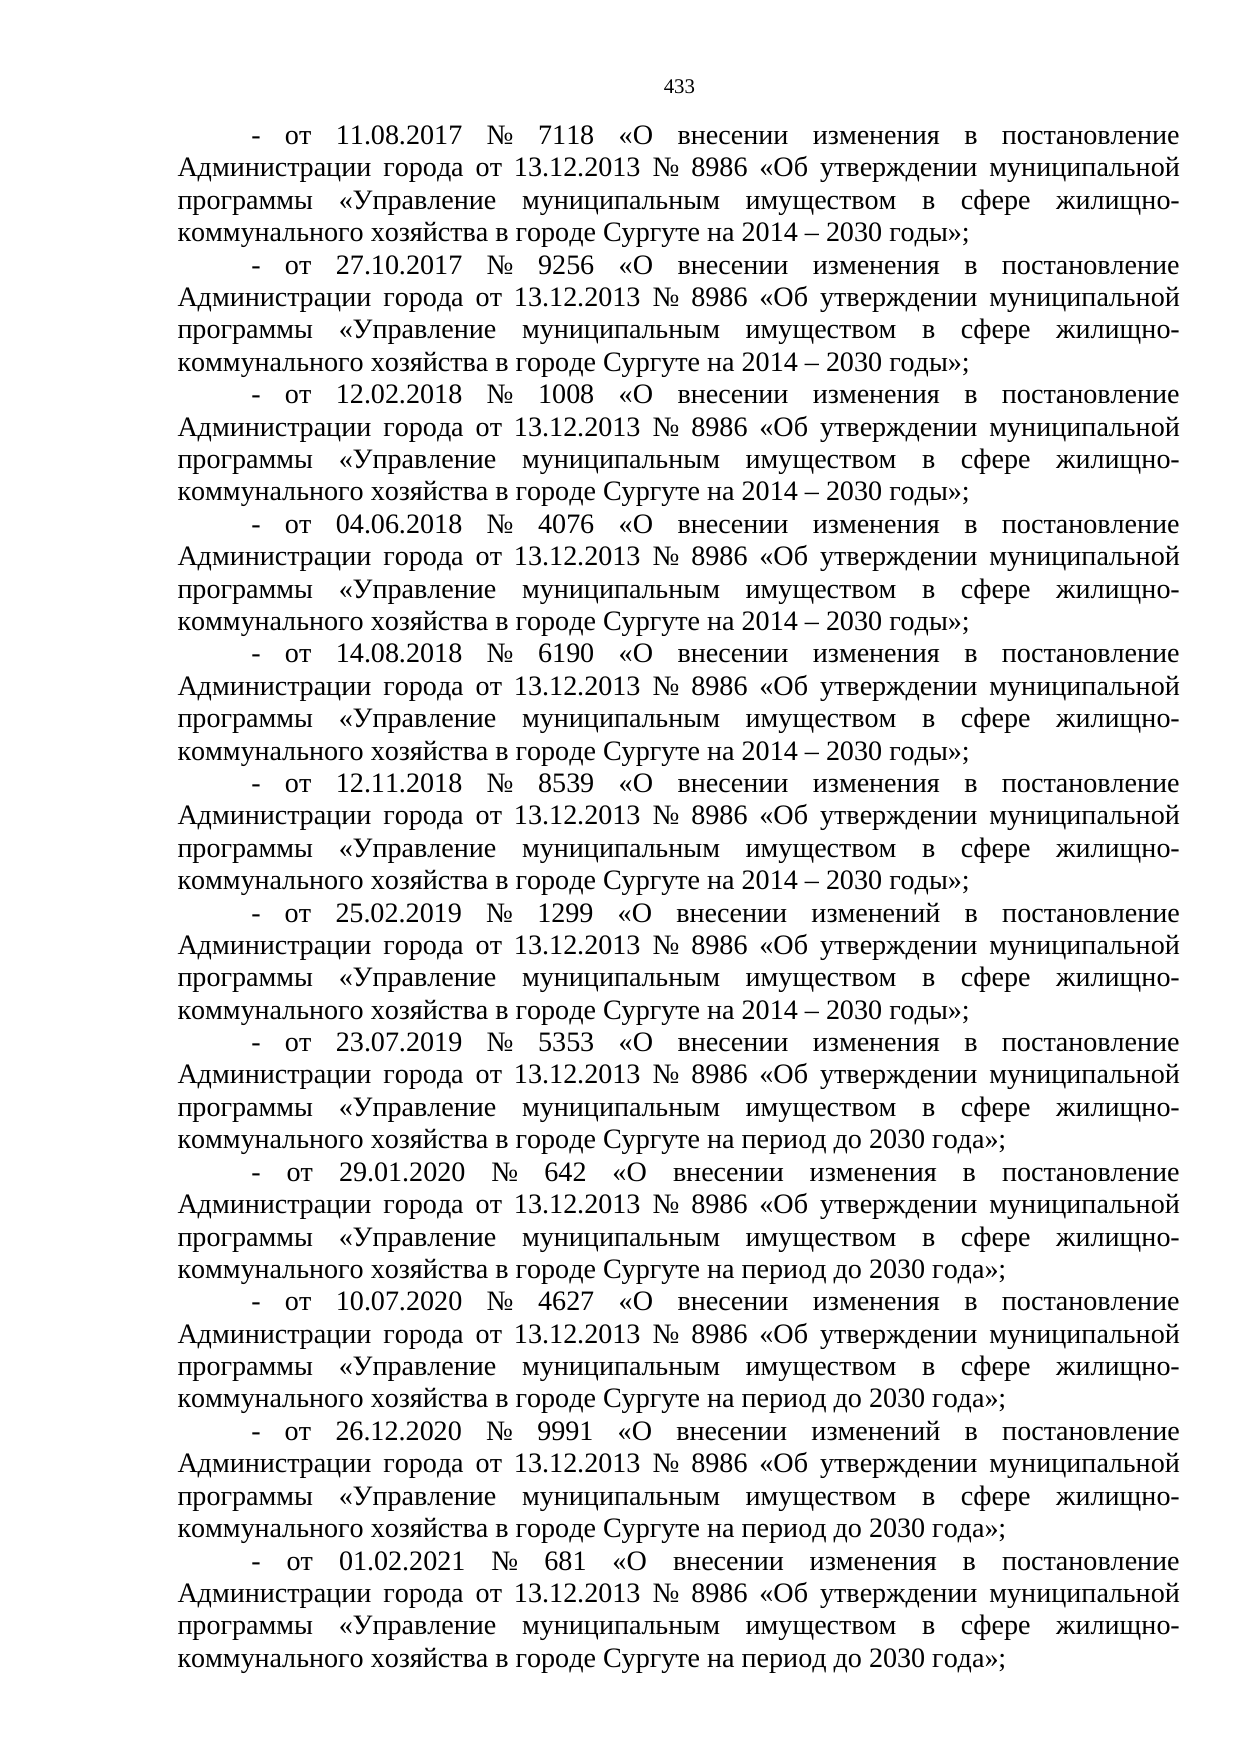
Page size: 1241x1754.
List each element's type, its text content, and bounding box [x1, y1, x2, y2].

text - от 01.02.2021 № 681 «О внесении изменения в постановление Администрации города от 13.12.2013 № 8986 «Об утверждении муниципальной программы «Управление муниципальным имуществом в сфере жилищно-коммунального хозяйства в городе Сургуте на период до 2030 года»; [177, 1543, 1181, 1673]
text - от 25.02.2019 № 1299 «О внесении изменений в постановление Администрации города от 13.12.2013 № 8986 «Об утверждении муниципальной программы «Управление муниципальным имуществом в сфере жилищно-коммунального хозяйства в городе Сургуте на 2014 – 2030 годы»; [177, 896, 1181, 1025]
text - от 27.10.2017 № 9256 «О внесении изменения в постановление Администрации города от 13.12.2013 № 8986 «Об утверждении муниципальной программы «Управление муниципальным имуществом в сфере жилищно-коммунального хозяйства в городе Сургуте на 2014 – 2030 годы»; [177, 248, 1181, 377]
text - от 14.08.2018 № 6190 «О внесении изменения в постановление Администрации города от 13.12.2013 № 8986 «Об утверждении муниципальной программы «Управление муниципальным имуществом в сфере жилищно-коммунального хозяйства в городе Сургуте на 2014 – 2030 годы»; [177, 636, 1181, 766]
text - от 26.12.2020 № 9991 «О внесении изменений в постановление Администрации города от 13.12.2013 № 8986 «Об утверждении муниципальной программы «Управление муниципальным имуществом в сфере жилищно-коммунального хозяйства в городе Сургуте на период до 2030 года»; [177, 1414, 1181, 1543]
text - от 12.11.2018 № 8539 «О внесении изменения в постановление Администрации города от 13.12.2013 № 8986 «Об утверждении муниципальной программы «Управление муниципальным имуществом в сфере жилищно-коммунального хозяйства в городе Сургуте на 2014 – 2030 годы»; [177, 766, 1181, 896]
text - от 23.07.2019 № 5353 «О внесении изменения в постановление Администрации города от 13.12.2013 № 8986 «Об утверждении муниципальной программы «Управление муниципальным имуществом в сфере жилищно-коммунального хозяйства в городе Сургуте на период до 2030 года»; [177, 1025, 1181, 1155]
text - от 12.02.2018 № 1008 «О внесении изменения в постановление Администрации города от 13.12.2013 № 8986 «Об утверждении муниципальной программы «Управление муниципальным имуществом в сфере жилищно-коммунального хозяйства в городе Сургуте на 2014 – 2030 годы»; [177, 377, 1181, 507]
text - от 29.01.2020 № 642 «О внесении изменения в постановление Администрации города от 13.12.2013 № 8986 «Об утверждении муниципальной программы «Управление муниципальным имуществом в сфере жилищно-коммунального хозяйства в городе Сургуте на период до 2030 года»; [177, 1155, 1181, 1284]
text - от 04.06.2018 № 4076 «О внесении изменения в постановление Администрации города от 13.12.2013 № 8986 «Об утверждении муниципальной программы «Управление муниципальным имуществом в сфере жилищно-коммунального хозяйства в городе Сургуте на 2014 – 2030 годы»; [177, 507, 1181, 636]
text - от 11.08.2017 № 7118 «О внесении изменения в постановление Администрации города от 13.12.2013 № 8986 «Об утверждении муниципальной программы «Управление муниципальным имуществом в сфере жилищно-коммунального хозяйства в городе Сургуте на 2014 – 2030 годы»; [177, 118, 1181, 248]
text - от 10.07.2020 № 4627 «О внесении изменения в постановление Администрации города от 13.12.2013 № 8986 «Об утверждении муниципальной программы «Управление муниципальным имуществом в сфере жилищно-коммунального хозяйства в городе Сургуте на период до 2030 года»; [177, 1284, 1181, 1414]
